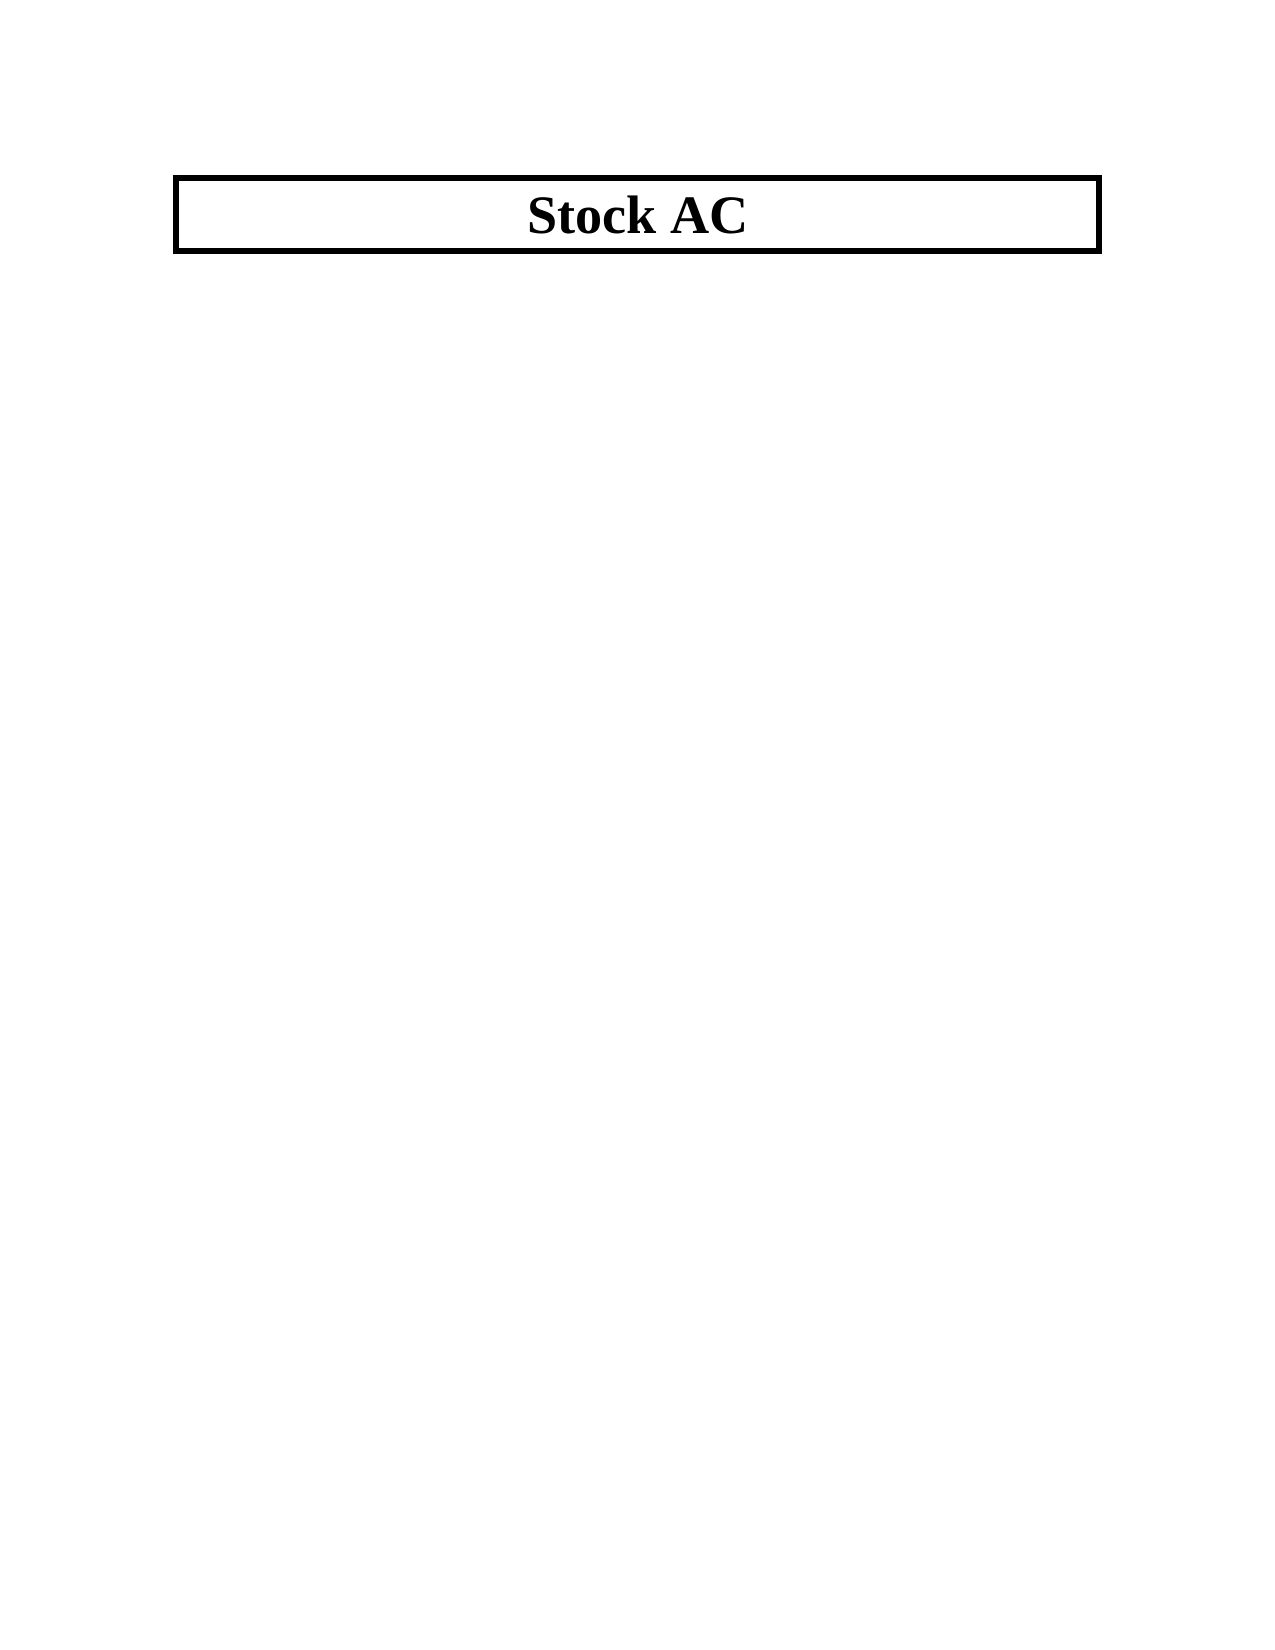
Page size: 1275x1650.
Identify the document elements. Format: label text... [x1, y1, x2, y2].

subtitle Stock AC [179, 181, 1096, 248]
